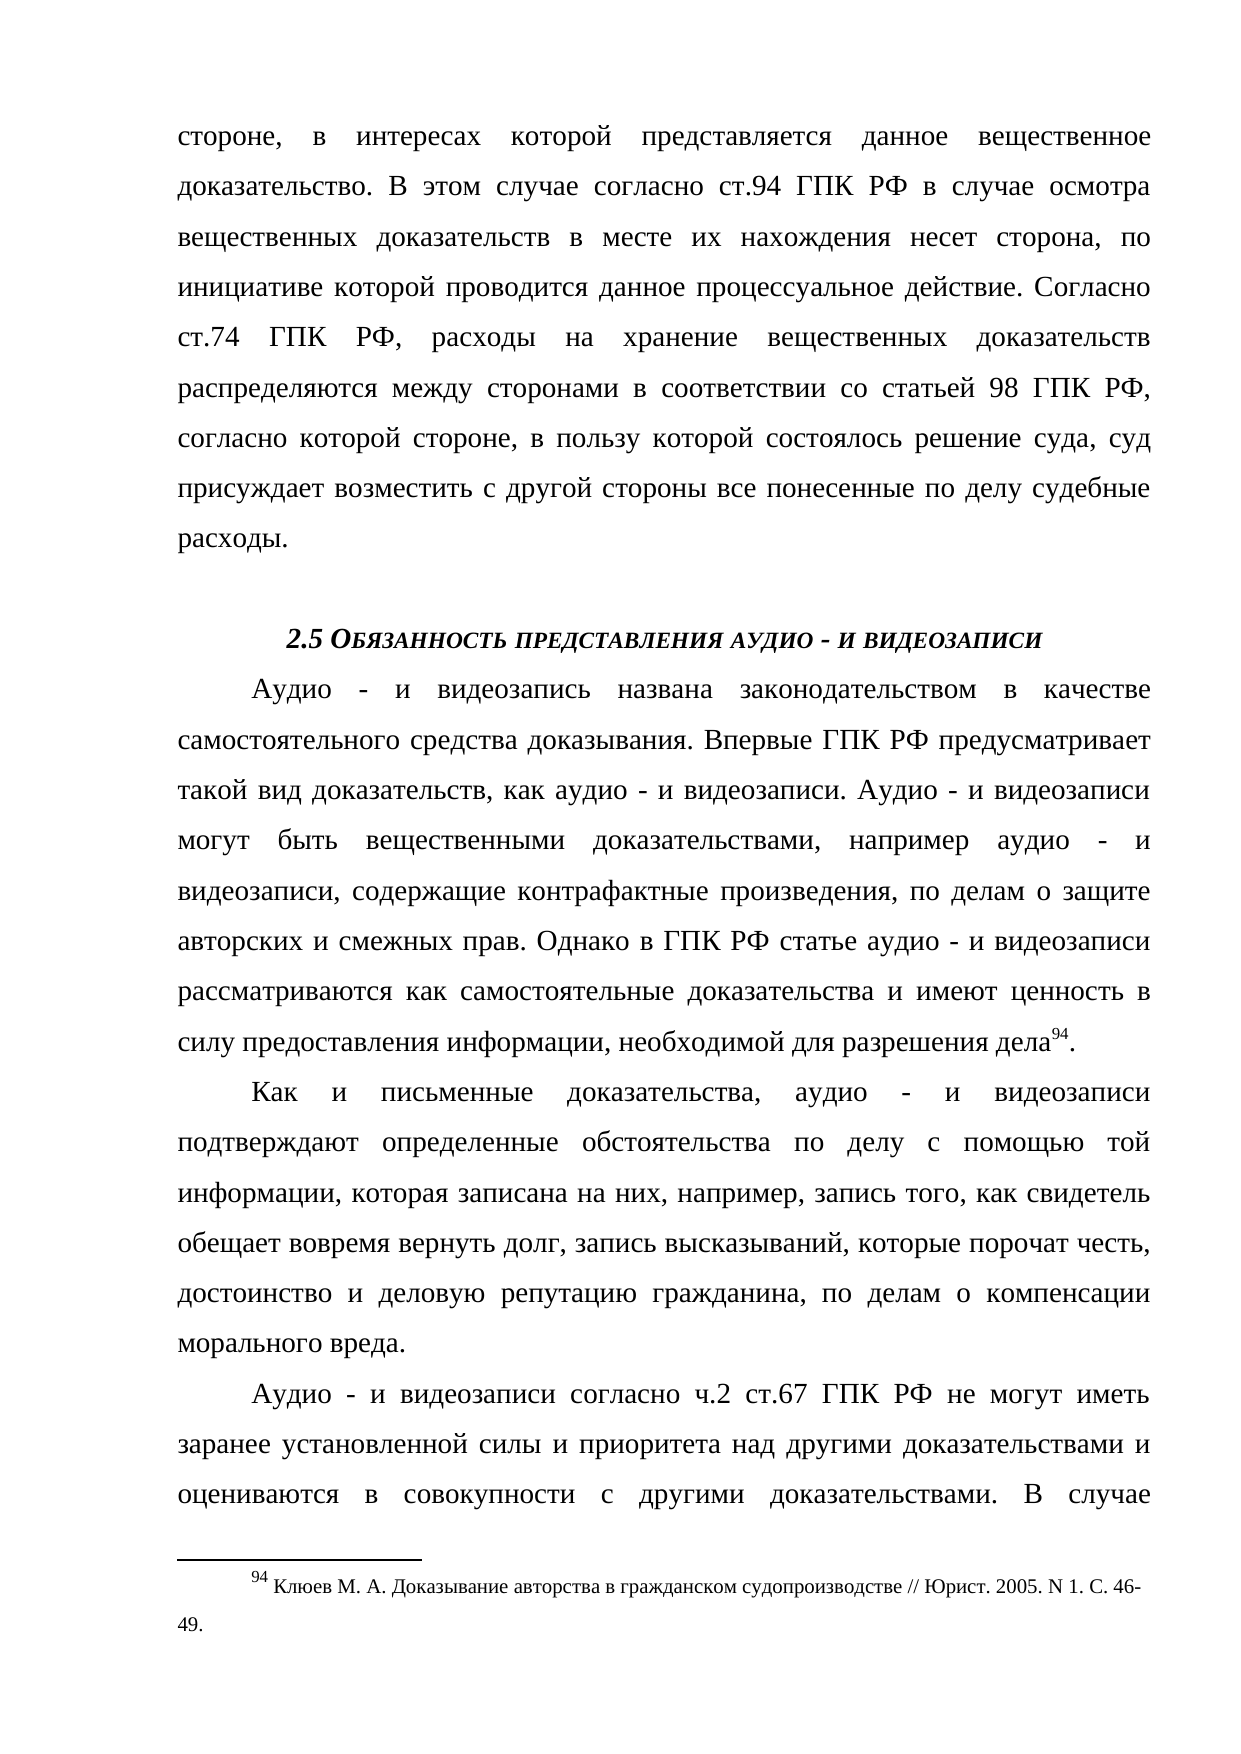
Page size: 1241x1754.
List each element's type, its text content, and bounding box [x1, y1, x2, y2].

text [177, 1376, 1152, 1510]
subtitle 2.5 Обязанность представления аудио - и видеозаписи [177, 621, 1152, 655]
text Как и письменные доказательства, аудио - и видеозаписи подтверждают определенные обстоятельства по делу с помощью той информации, которая записана на них, например, запись того, как свидетель обещает вовремя вернуть долг, запись высказываний, которые порочат честь, достоинство и деловую репутацию гражданина, по делам о компенсации морального вреда. [177, 1074, 1152, 1359]
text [177, 118, 1152, 554]
text Аудио - и видеозапись названа законодательством в качестве самостоятельного средства доказывания. Впервые ГПК РФ предусматривает такой вид доказательств, как аудио - и видеозаписи. Аудио - и видеозаписи могут быть вещественными доказательствами, например аудио - и видеозаписи, содержащие контрафактные произведения, по делам о защите авторских и смежных прав. Однако в ГПК РФ статье аудио - и видеозаписи рассматриваются как самостоятельные доказательства и имеют ценность в силу предоставления информации, необходимой для разрешения дела. [177, 672, 1152, 1057]
